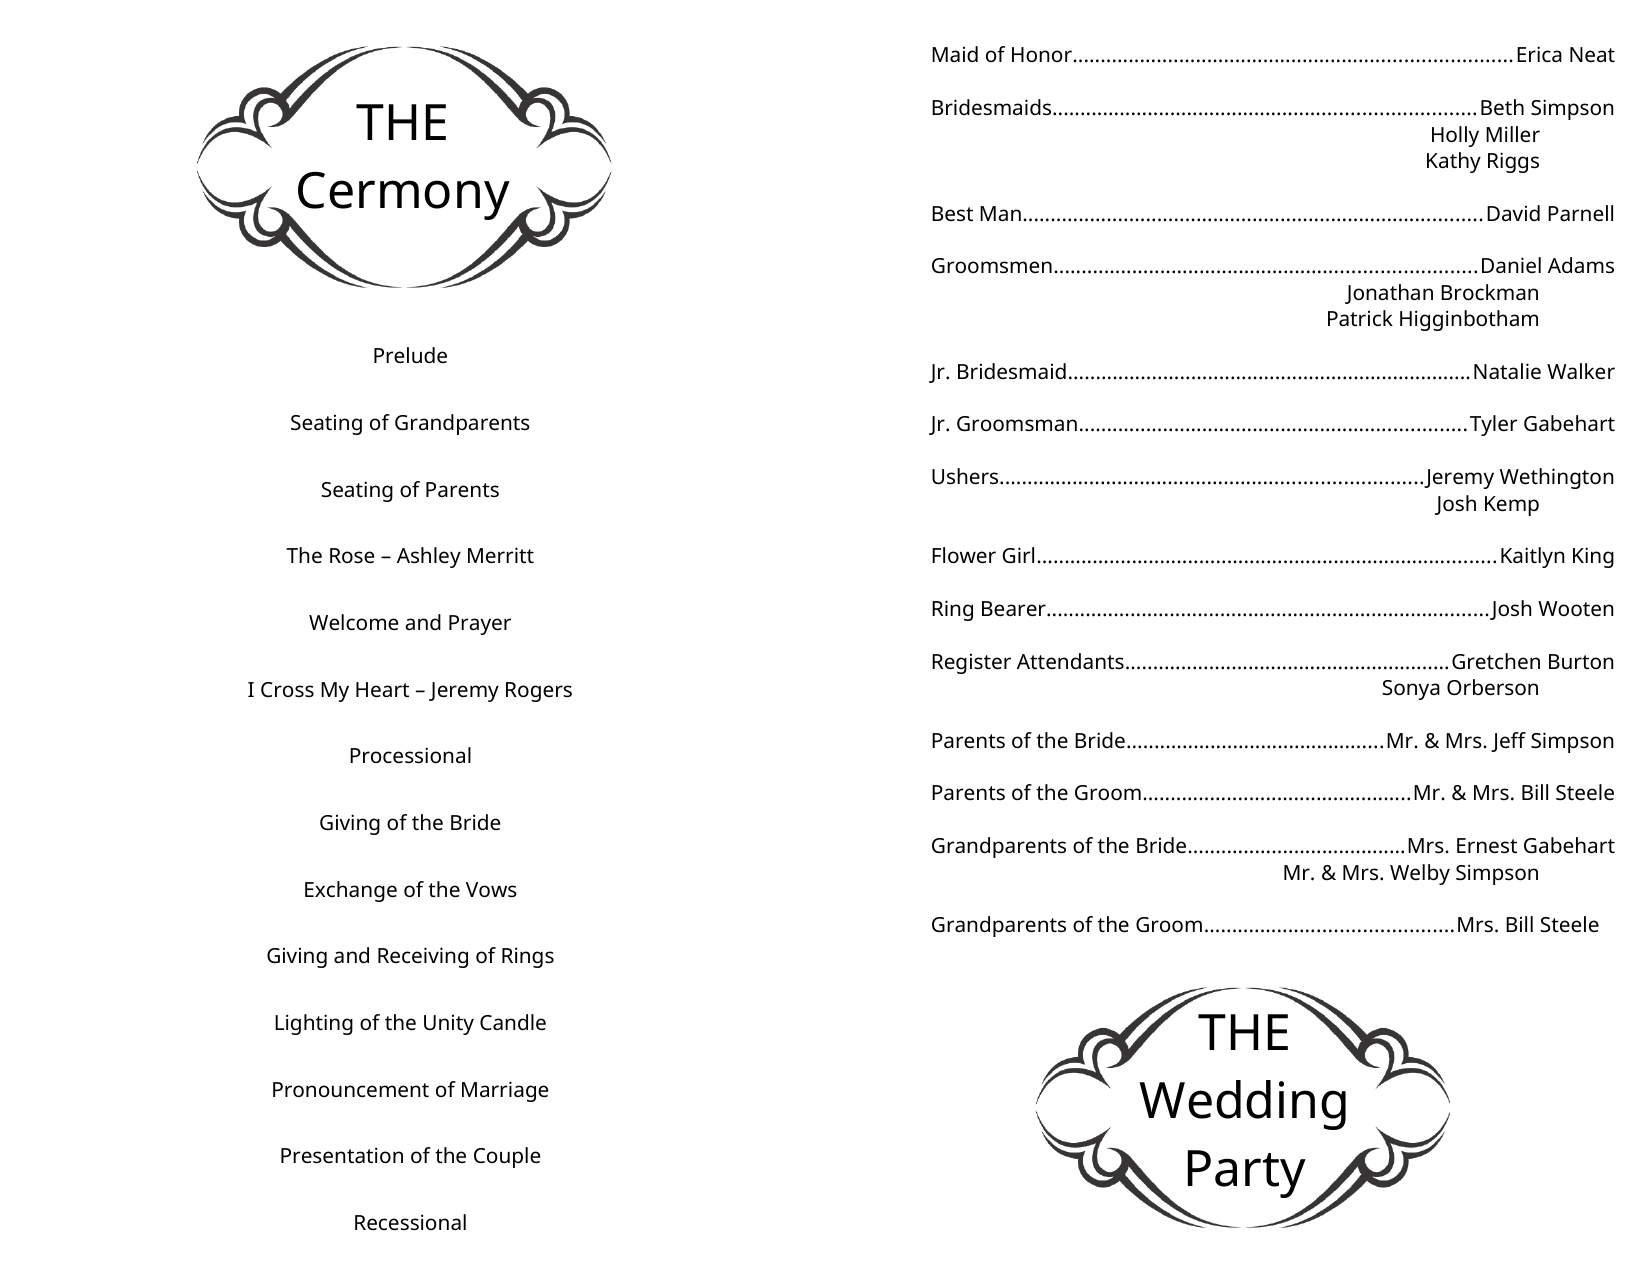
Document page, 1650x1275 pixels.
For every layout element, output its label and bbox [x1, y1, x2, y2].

picture [1035, 987, 1450, 1228]
picture [196, 46, 612, 288]
